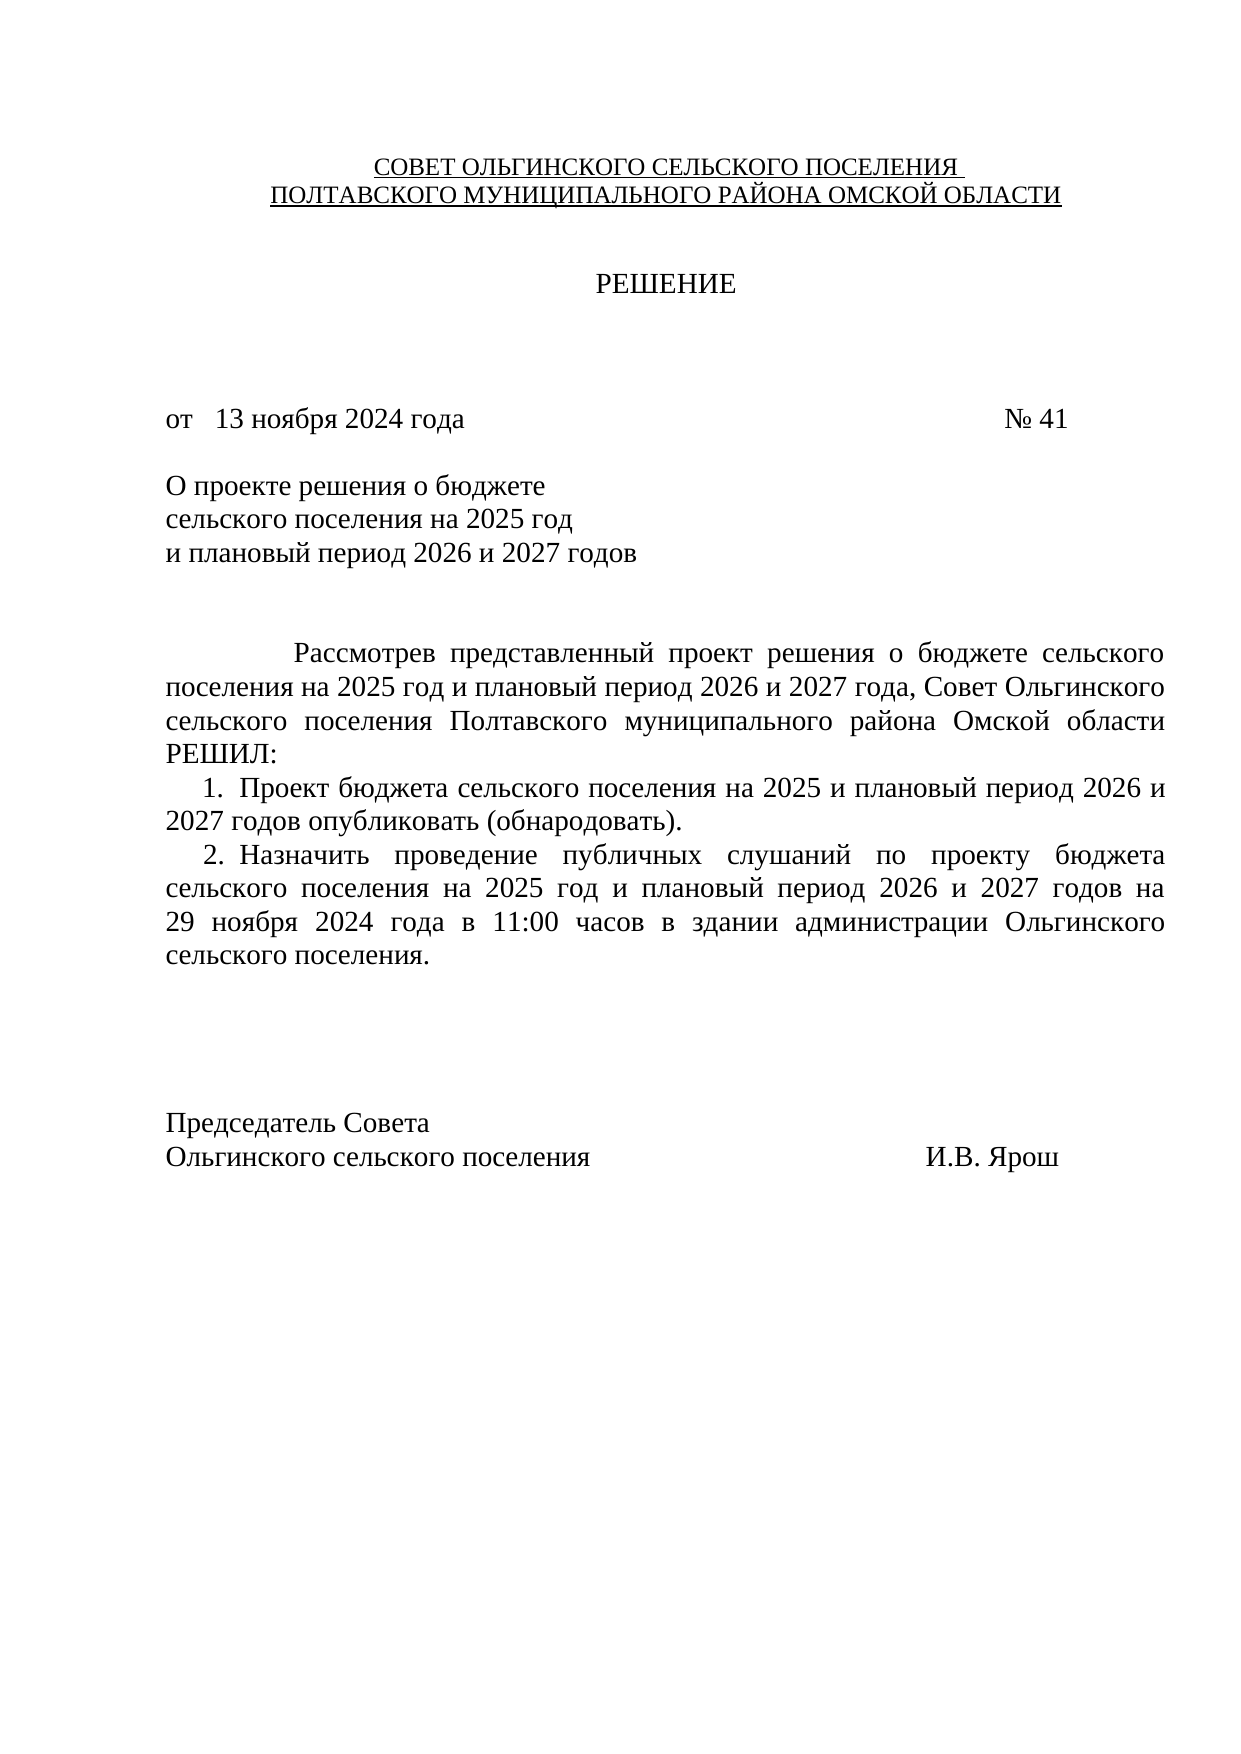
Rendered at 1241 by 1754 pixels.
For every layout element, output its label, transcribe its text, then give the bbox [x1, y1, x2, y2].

title СОВЕТ ОЛЬГИНСКОГО СЕЛЬСКОГО ПОСЕЛЕНИЯ [165, 152, 1166, 180]
text О проекте решения о бюджете [165, 468, 1166, 501]
title РЕШЕНИЕ [165, 267, 1166, 300]
title ПОЛТАВСКОГО МУНИЦИПАЛЬНОГО РАЙОНА ОМСКОЙ ОБЛАСТИ [165, 180, 1166, 209]
text сельского поселения на 2025 год [165, 501, 1166, 535]
text Ольгинского сельского поселения И.В. Ярош [165, 1139, 1166, 1172]
list Назначить проведение публичных слушаний по проекту бюджета сельского поселения на 2025 год и плановый период 2026 и 2027 годов на 29 ноября 2024 года в 11:00 часов в здании администрации Ольгинского сельского поселения. [165, 837, 1166, 971]
list Проект бюджета сельского поселения на 2025 и плановый период 2026 и 2027 годов опубликовать (обнародовать). [165, 770, 1166, 837]
text и плановый период 2026 и 2027 годов [165, 535, 1166, 568]
title от 13 ноября 2024 года № 41 [165, 401, 1166, 434]
text Рассмотрев представленный проект решения о бюджете сельского поселения на 2025 год и плановый период 2026 и 2027 года, Совет Ольгинского сельского поселения Полтавского муниципального района Омской области РЕШИЛ: [165, 636, 1166, 770]
text Председатель Совета [165, 1105, 1166, 1139]
